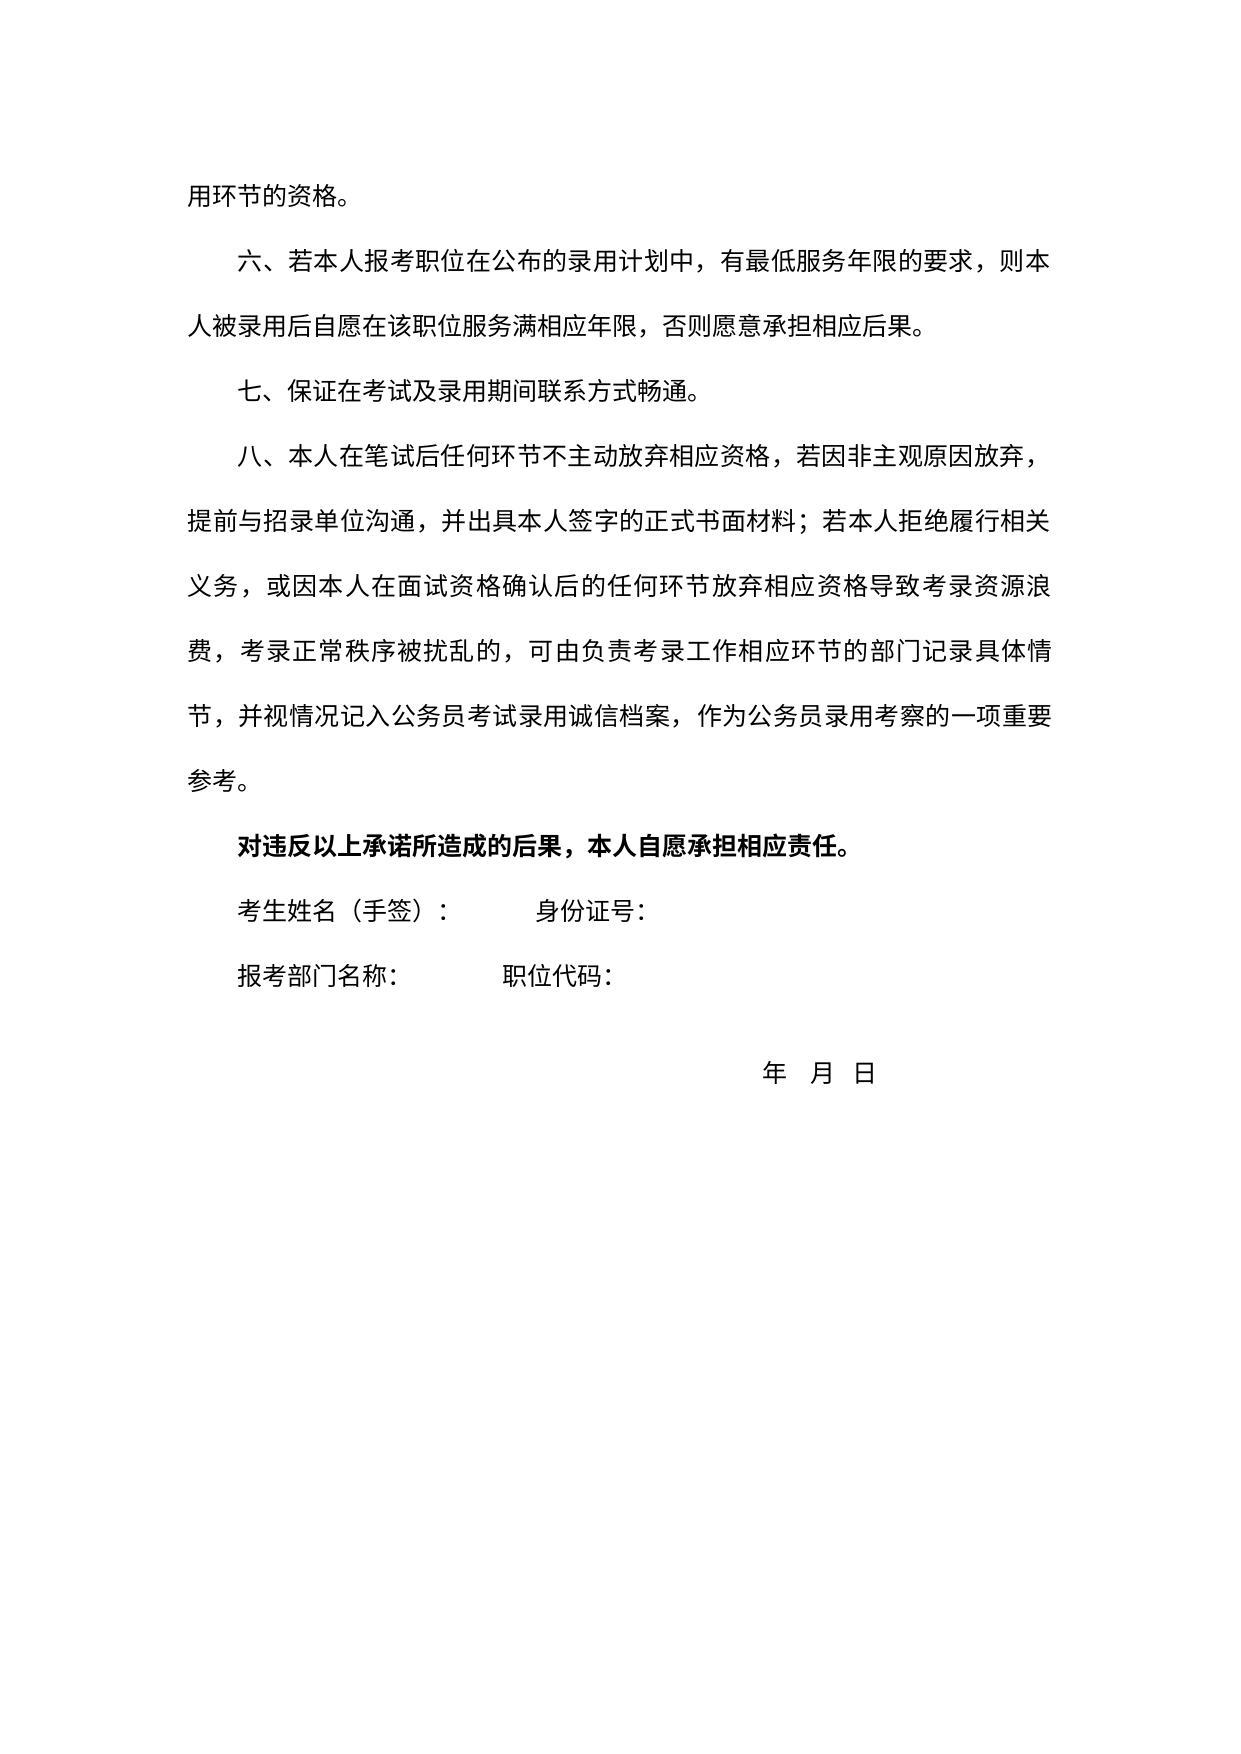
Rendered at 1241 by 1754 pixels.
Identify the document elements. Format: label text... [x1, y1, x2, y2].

text 六、若本人报考职位在公布的录用计划中，有最低服务年限的要求，则本人被录用后自愿在该职位服务满相应年限，否则愿意承担相应后果。 [187, 227, 1053, 357]
text 报考部门名称： 职位代码： [187, 942, 1053, 1007]
text 七、保证在考试及录用期间联系方式畅通。 [187, 357, 1053, 422]
text 对违反以上承诺所造成的后果，本人自愿承担相应责任。 [187, 812, 1053, 877]
text 考生姓名（手签）： 身份证号： [187, 877, 1053, 942]
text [187, 162, 1053, 227]
text 年 月 日 [187, 1039, 1053, 1104]
text 八、本人在笔试后任何环节不主动放弃相应资格，若因非主观原因放弃，提前与招录单位沟通，并出具本人签字的正式书面材料；若本人拒绝履行相关义务，或因本人在面试资格确认后的任何环节放弃相应资格导致考录资源浪费，考录正常秩序被扰乱的，可由负责考录工作相应环节的部门记录具体情节，并视情况记入公务员考试录用诚信档案，作为公务员录用考察的一项重要参考。 [187, 422, 1053, 812]
